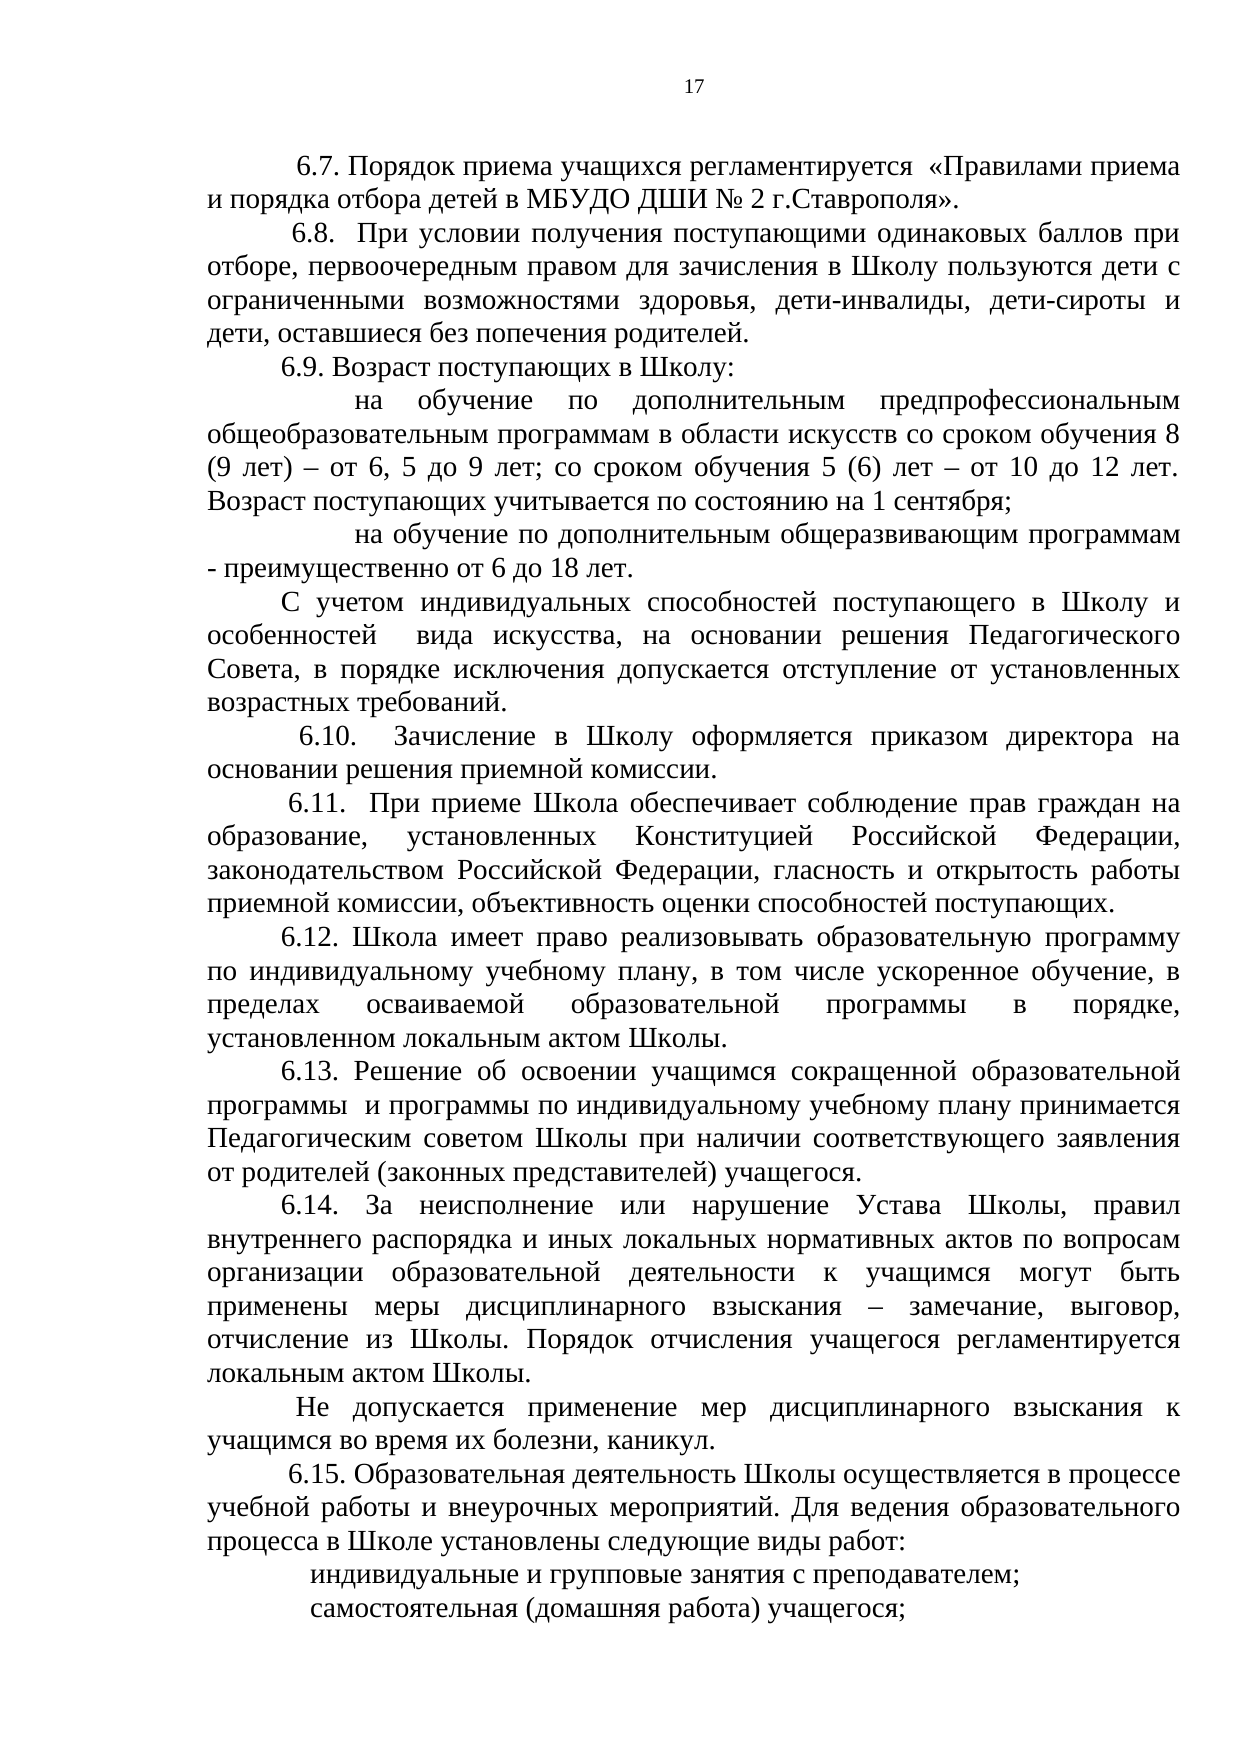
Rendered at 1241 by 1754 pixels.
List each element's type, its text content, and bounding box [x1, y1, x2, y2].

text 6.12. Школа имеет право реализовывать образовательную программу по индивидуальному учебному плану, в том числе ускоренное обучение, в пределах осваиваемой образовательной программы в порядке, установленном локальным актом Школы. [207, 919, 1181, 1053]
text 6.9. Возраст поступающих в Школу: [207, 349, 1181, 382]
text 6.10. Зачисление в Школу оформляется приказом директора на основании решения приемной комиссии. [207, 718, 1181, 785]
text самостоятельная (домашняя работа) учащегося; [207, 1590, 1181, 1623]
text индивидуальные и групповые занятия с преподавателем; [207, 1556, 1181, 1590]
text С учетом индивидуальных способностей поступающего в Школу и особенностей вида искусства, на основании решения Педагогического Совета, в порядке исключения допускается отступление от установленных возрастных требований. [207, 584, 1181, 718]
text 6.13. Решение об освоении учащимся сокращенной образовательной программы и программы по индивидуальному учебному плану принимается Педагогическим советом Школы при наличии соответствующего заявления от родителей (законных представителей) учащегося. [207, 1053, 1181, 1187]
text на обучение по дополнительным предпрофессиональным общеобразовательным программам в области искусств со сроком обучения 8 (9 лет) – от 6, 5 до 9 лет; со сроком обучения 5 (6) лет – от 10 до 12 лет. Возраст поступающих учитывается по состоянию на 1 сентября; [207, 382, 1181, 517]
text на обучение по дополнительным общеразвивающим программам - преимущественно от 6 до 18 лет. [207, 517, 1181, 584]
text 6.7. Порядок приема учащихся регламентируется «Правилами приема и порядка отбора детей в МБУДО ДШИ № 2 г.Ставрополя». [207, 148, 1181, 215]
text Не допускается применение мер дисциплинарного взыскания к учащимся во время их болезни, каникул. [207, 1389, 1181, 1456]
text 6.11. При приеме Школа обеспечивает соблюдение прав граждан на образование, установленных Конституцией Российской Федерации, законодательством Российской Федерации, гласность и открытость работы приемной комиссии, объективность оценки способностей поступающих. [207, 785, 1181, 919]
text 6.14. За неисполнение или нарушение Устава Школы, правил внутреннего распорядка и иных локальных нормативных актов по вопросам организации образовательной деятельности к учащимся могут быть применены меры дисциплинарного взыскания – замечание, выговор, отчисление из Школы. Порядок отчисления учащегося регламентируется локальным актом Школы. [207, 1187, 1181, 1389]
text 6.8. При условии получения поступающими одинаковых баллов при отборе, первоочередным правом для зачисления в Школу пользуются дети с ограниченными возможностями здоровья, дети-инвалиды, дети-сироты и дети, оставшиеся без попечения родителей. [207, 215, 1181, 349]
text 6.15. Образовательная деятельность Школы осуществляется в процессе учебной работы и внеурочных мероприятий. Для ведения образовательного процесса в Школе установлены следующие виды работ: [207, 1456, 1181, 1556]
